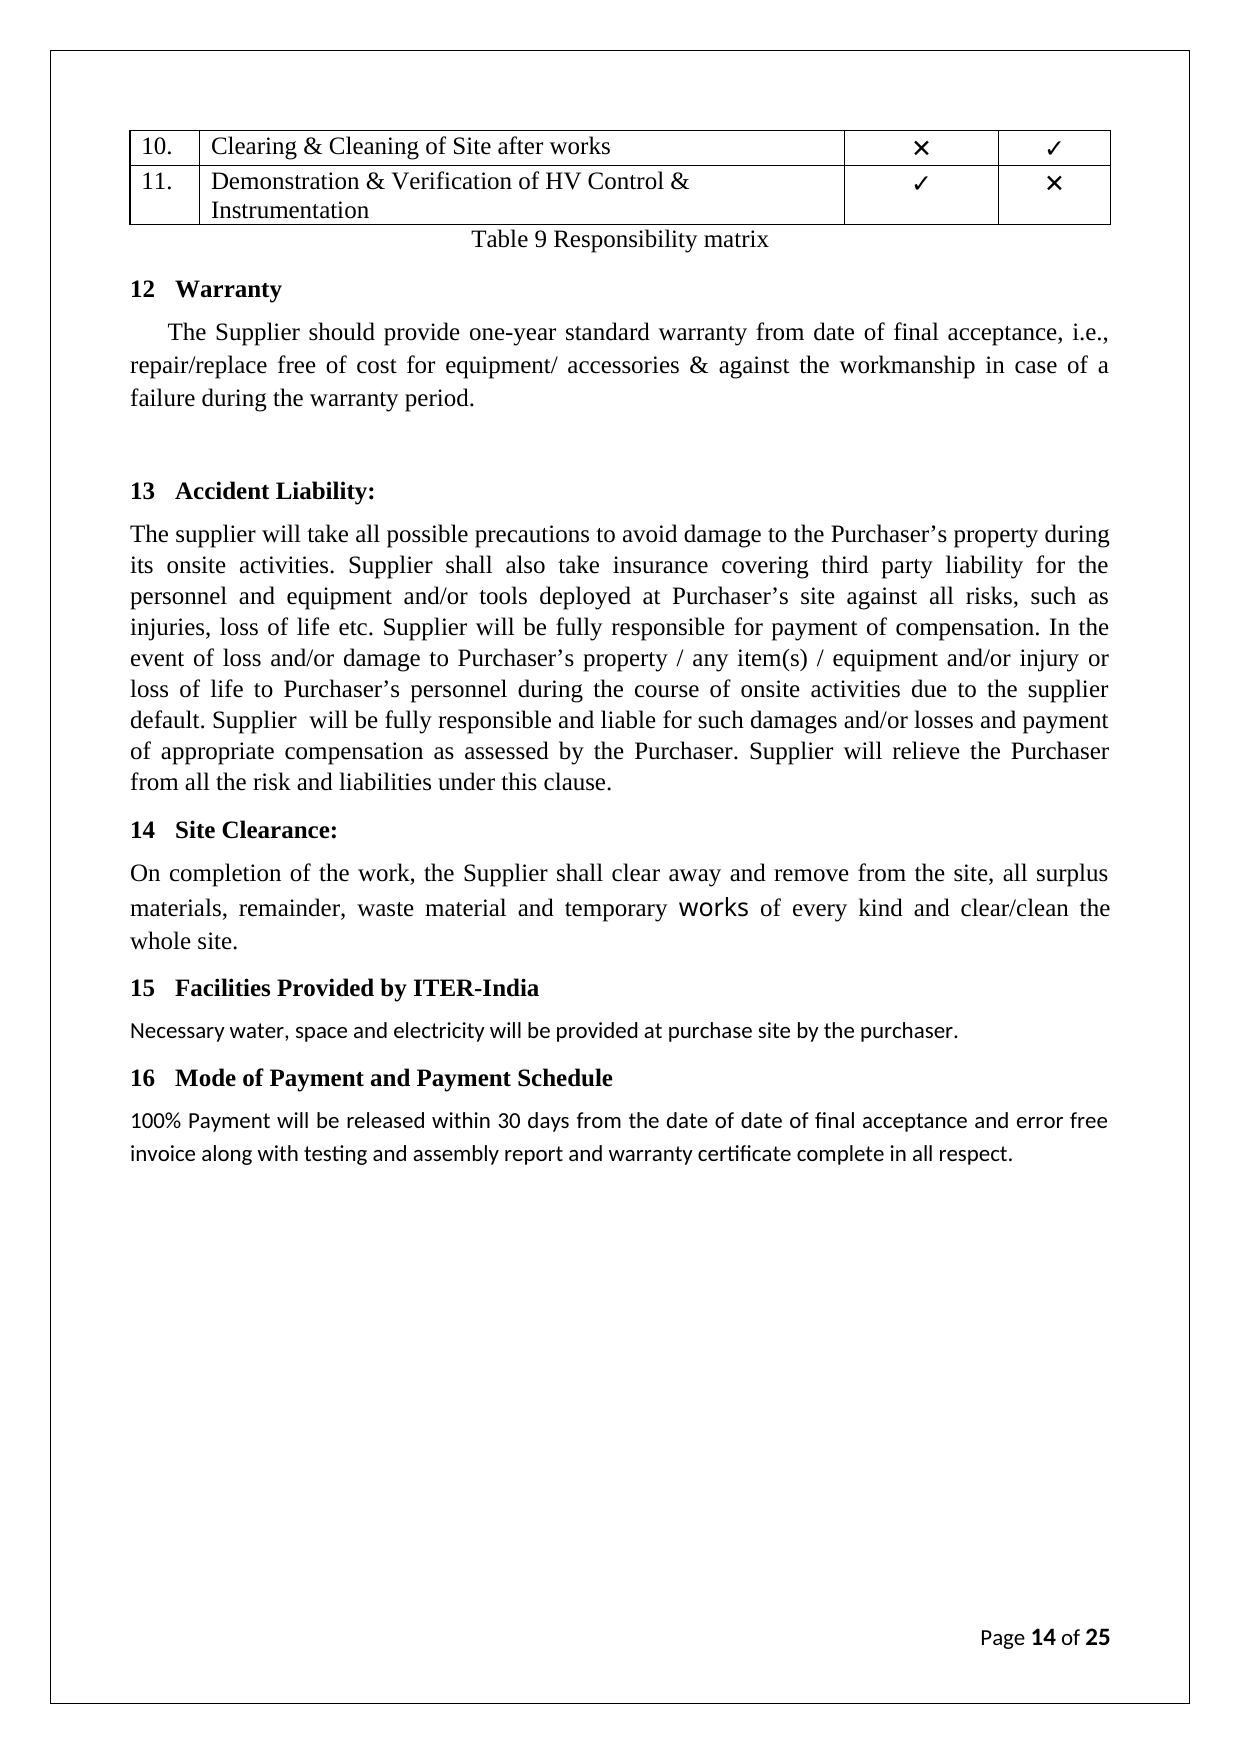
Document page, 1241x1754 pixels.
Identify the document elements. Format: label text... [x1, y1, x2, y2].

text On completion of the work, the Supplier shall clear away and remove from the site, all surplus materials, remainder, waste material and temporary works of every kind and clear/clean the whole site. [130, 858, 1110, 954]
text 100% Payment will be released within 30 days from the date of date of final acceptance and error free invoice along with testing and assembly report and warranty certificate complete in all respect. [130, 1107, 1110, 1167]
table_cell ✕ [999, 166, 1110, 223]
table_cell ✓ [845, 166, 998, 223]
table_cell [131, 166, 199, 223]
subtitle Facilities Provided by ITER-India [130, 973, 1110, 1002]
text Table 9 Responsibility matrix [130, 225, 1110, 253]
subtitle Site Clearance: [130, 815, 1110, 844]
subtitle Accident Liability: [130, 476, 1110, 504]
subtitle Warranty [130, 274, 1110, 303]
table_cell ✕ [845, 131, 998, 165]
table_cell ✓ [999, 131, 1110, 165]
table_cell Clearing & Cleaning of Site after works [200, 131, 844, 165]
subtitle Mode of Payment and Payment Schedule [130, 1063, 1110, 1092]
table_cell [131, 131, 199, 165]
text The Supplier should provide one-year standard warranty from date of final acceptance, i.e., repair/replace free of cost for equipment/ accessories & against the workmanship in case of a failure during the warranty period. [130, 317, 1110, 412]
text Necessary water, space and electricity will be provided at purchase site by the purchaser. [130, 1017, 1110, 1045]
text The supplier will take all possible precautions to avoid damage to the Purchaser’s property during its onsite activities. Supplier shall also take insurance covering third party liability for the personnel and equipment and/or tools deployed at Purchaser’s site against all risks, such as injuries, loss of life etc. Supplier will be fully responsible for payment of compensation. In the event of loss and/or damage to Purchaser’s property / any item(s) / equipment and/or injury or loss of life to Purchaser’s personnel during the course of onsite activities due to the supplier default. Supplier will be fully responsible and liable for such damages and/or losses and payment of appropriate compensation as assessed by the Purchaser. Supplier will relieve the Purchaser from all the risk and liabilities under this clause. [130, 519, 1110, 796]
table_cell Demonstration & Verification of HV Control & Instrumentation [200, 166, 844, 223]
